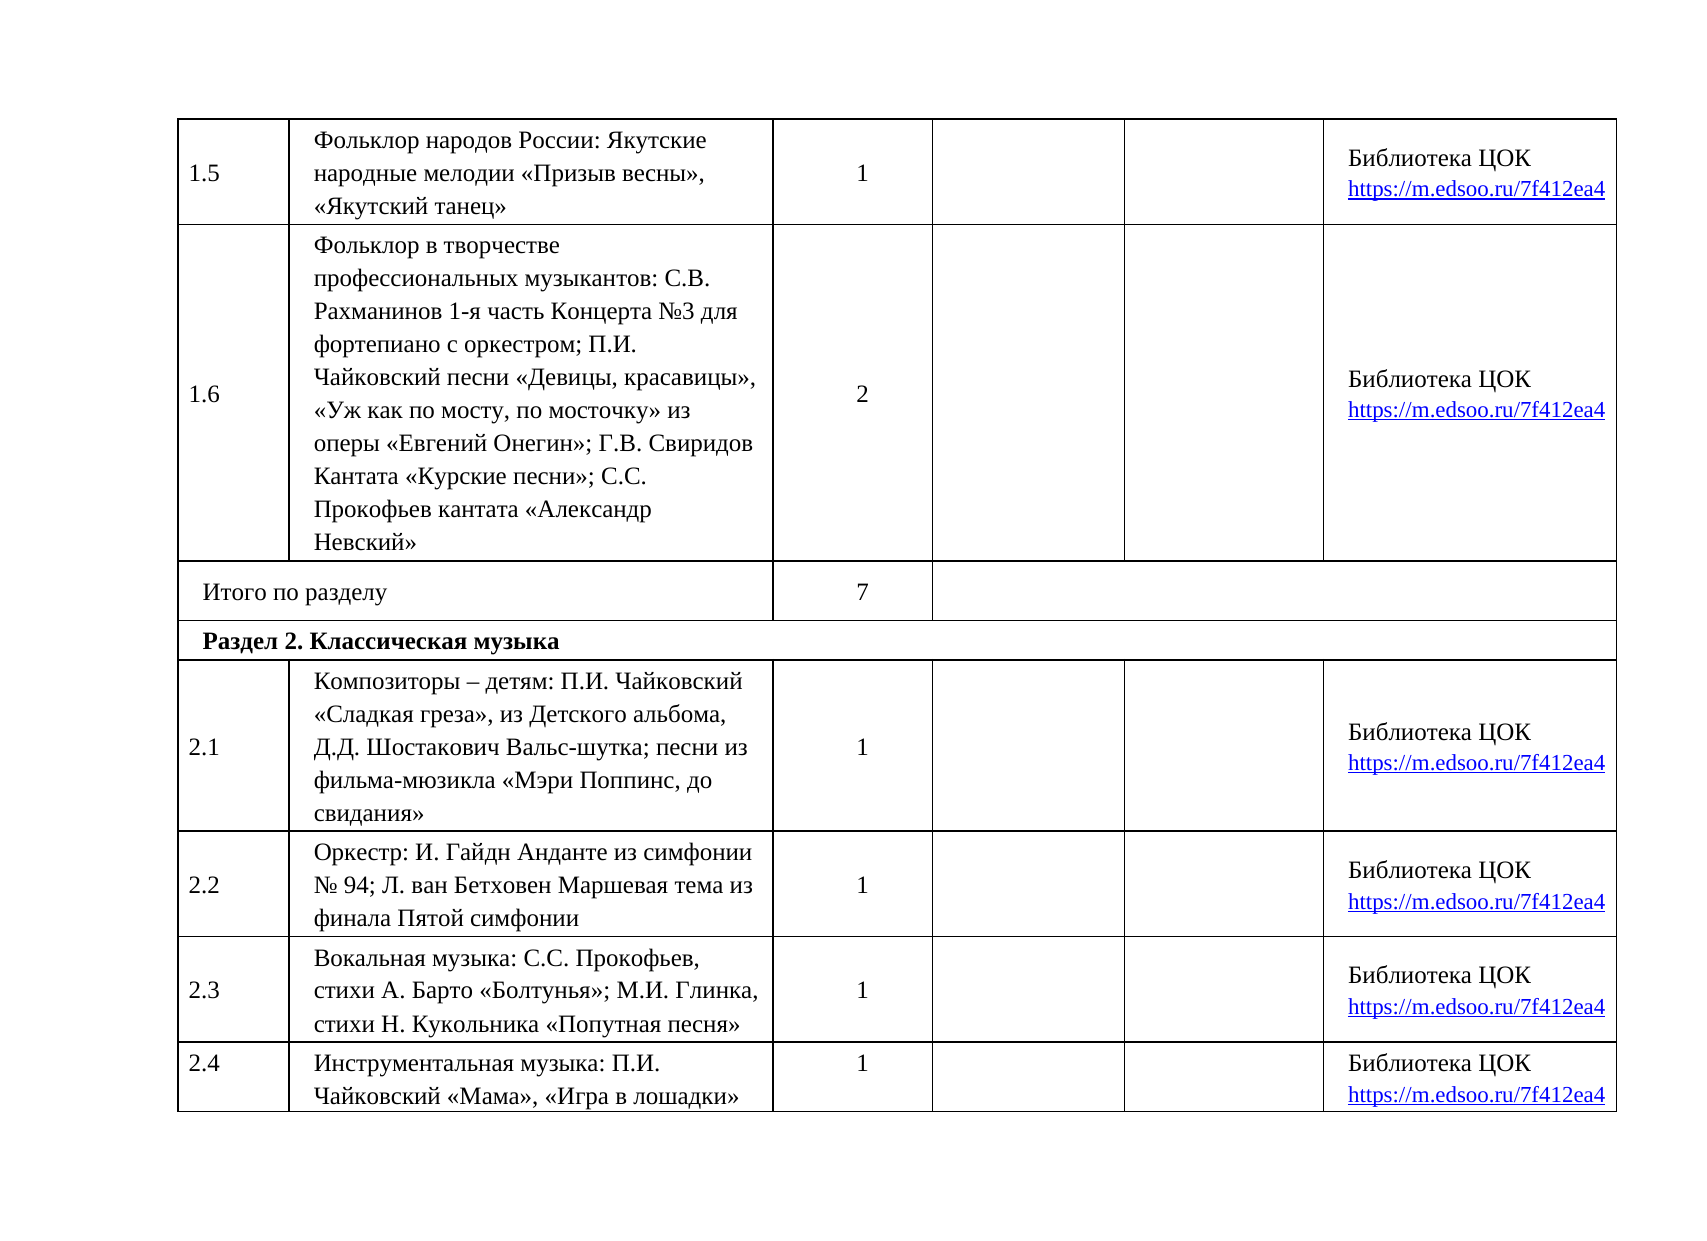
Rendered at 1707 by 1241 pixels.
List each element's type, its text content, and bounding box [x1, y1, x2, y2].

table_cell Библиотека ЦОК https://m.edsoo.ru/7f412ea4 [1324, 937, 1616, 1041]
table_cell Композиторы – детям: П.И. Чайковский «Сладкая греза», из Детского альбома, Д.Д. Шостакович Вальс-шутка; песни из фильма-мюзикла «Мэри Поппинс, до свидания» [290, 661, 772, 830]
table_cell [1324, 1043, 1616, 1111]
table_cell [1125, 937, 1323, 1041]
table_cell [933, 562, 1616, 619]
table_cell 1 [774, 937, 932, 1041]
table_cell Вокальная музыка: С.С. Прокофьев, стихи А. Барто «Болтунья»; М.И. Глинка, стихи Н. Кукольника «Попутная песня» [290, 937, 772, 1041]
table_cell Итого по разделу [179, 562, 772, 619]
table_cell [1125, 225, 1323, 560]
table_cell [933, 937, 1124, 1041]
table_cell 2.4 [179, 1043, 288, 1111]
table_cell [933, 225, 1124, 560]
table_cell Библиотека ЦОК https://m.edsoo.ru/7f412ea4 [1324, 832, 1616, 936]
table_cell 1.5 [179, 120, 288, 223]
table_cell Фольклор в творчестве профессиональных музыкантов: С.В. Рахманинов 1-я часть Концерта №3 для фортепиано с оркестром; П.И. Чайковский песни «Девицы, красавицы», «Уж как по мосту, по мосточку» из оперы «Евгений Онегин»; Г.В. Свиридов Кантата «Курские песни»; С.С. Прокофьев кантата «Александр Невский» [290, 225, 772, 560]
table_cell [1125, 120, 1323, 223]
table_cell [290, 1043, 772, 1111]
table_cell Библиотека ЦОК https://m.edsoo.ru/7f412ea4 [1324, 661, 1616, 830]
table_cell 1 [774, 661, 932, 830]
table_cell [1324, 120, 1616, 223]
table_cell 2.3 [179, 937, 288, 1041]
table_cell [1324, 225, 1616, 560]
table_cell 2.1 [179, 661, 288, 830]
table_cell Фольклор народов России: Якутские народные мелодии «Призыв весны», «Якутский танец» [290, 120, 772, 223]
table_cell 1 [774, 832, 932, 936]
table_cell [1125, 1043, 1323, 1111]
table_cell 2.2 [179, 832, 288, 936]
table_cell [933, 120, 1124, 223]
table_cell 1 [774, 120, 932, 223]
table_cell 2 [774, 225, 932, 560]
table_cell [1125, 832, 1323, 936]
table_cell Раздел 2. Классическая музыка [179, 621, 1616, 659]
table_cell 7 [774, 562, 932, 619]
table_cell [1125, 661, 1323, 830]
table_cell 1 [774, 1043, 932, 1111]
table_cell 1.6 [179, 225, 288, 560]
table_cell [933, 1043, 1124, 1111]
table_cell [933, 832, 1124, 936]
table_cell Оркестр: И. Гайдн Анданте из симфонии № 94; Л. ван Бетховен Маршевая тема из финала Пятой симфонии [290, 832, 772, 936]
table_cell [933, 661, 1124, 830]
